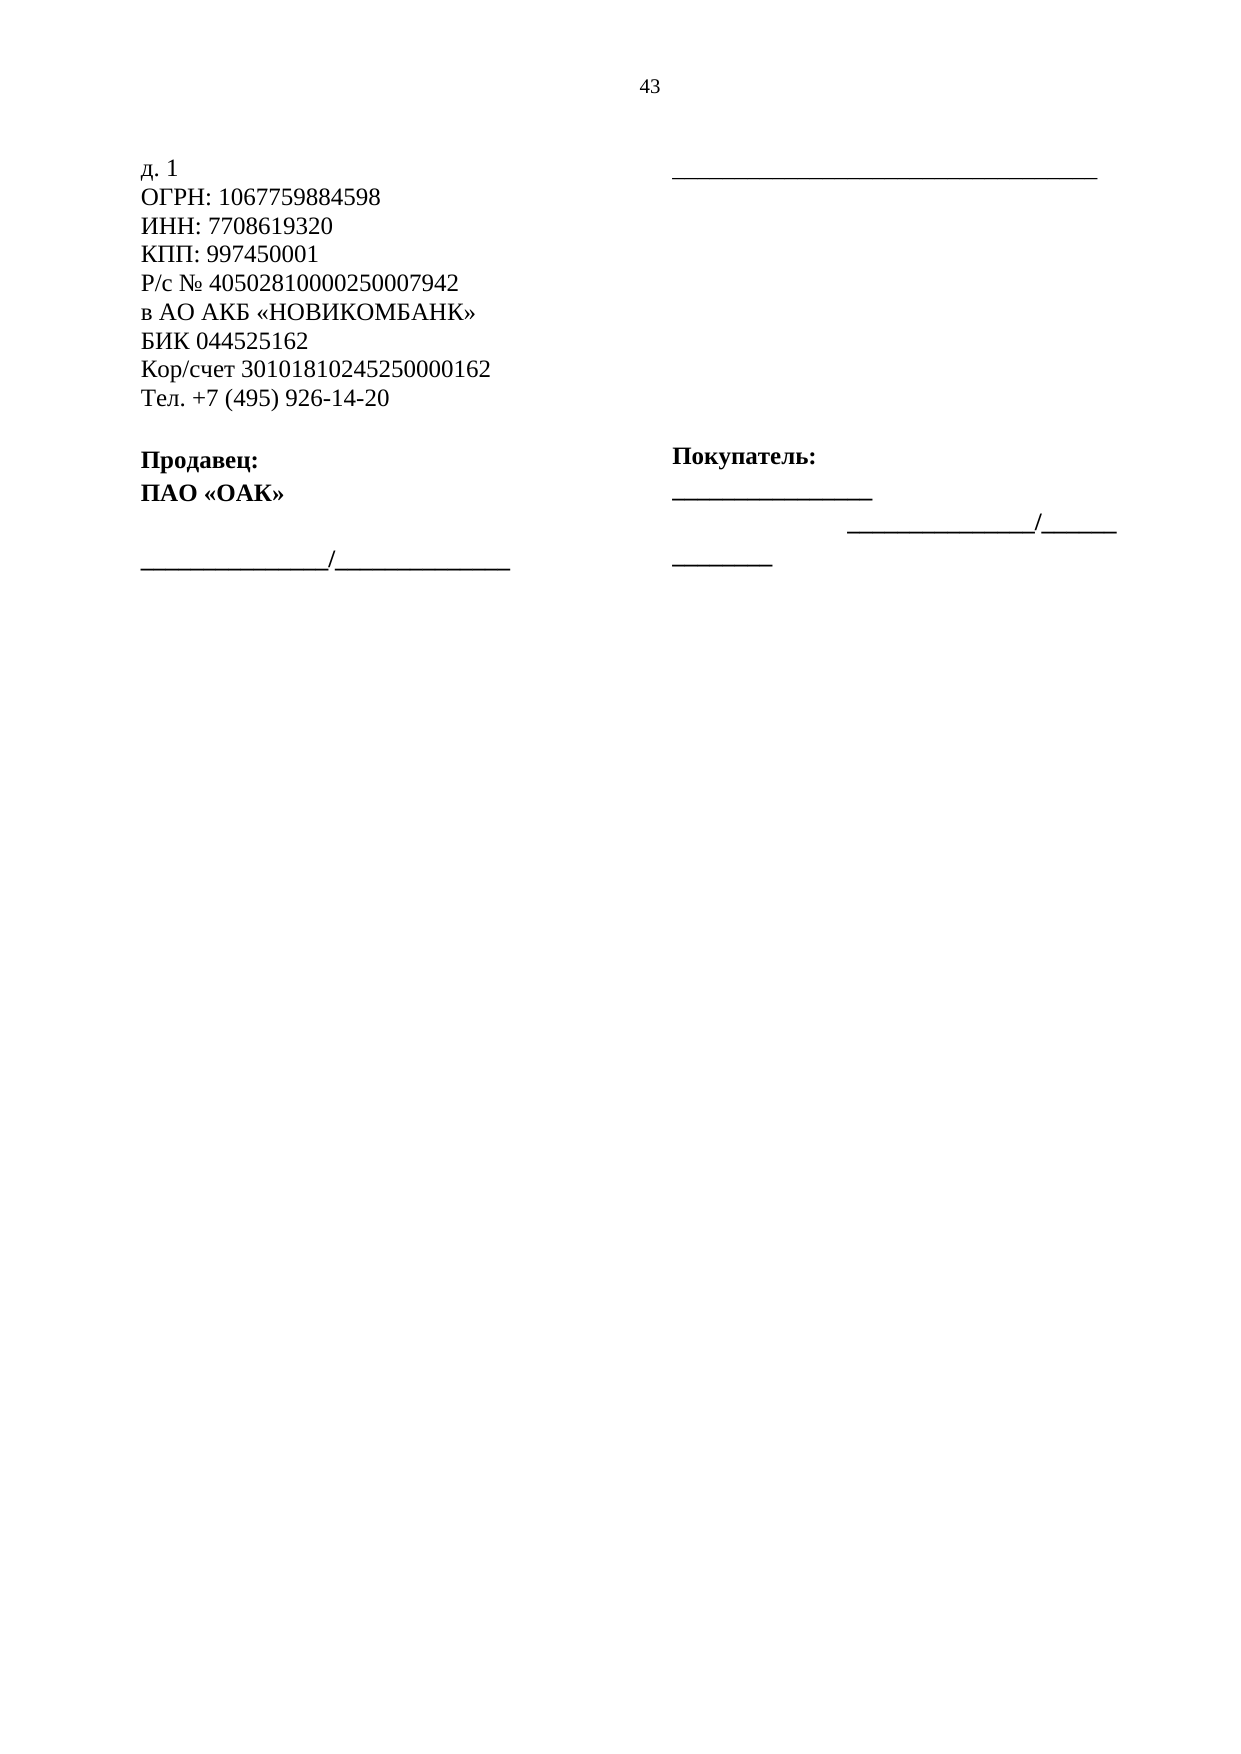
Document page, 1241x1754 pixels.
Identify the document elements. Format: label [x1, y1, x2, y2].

table_header [661, 153, 1133, 610]
table_header [129, 153, 661, 610]
